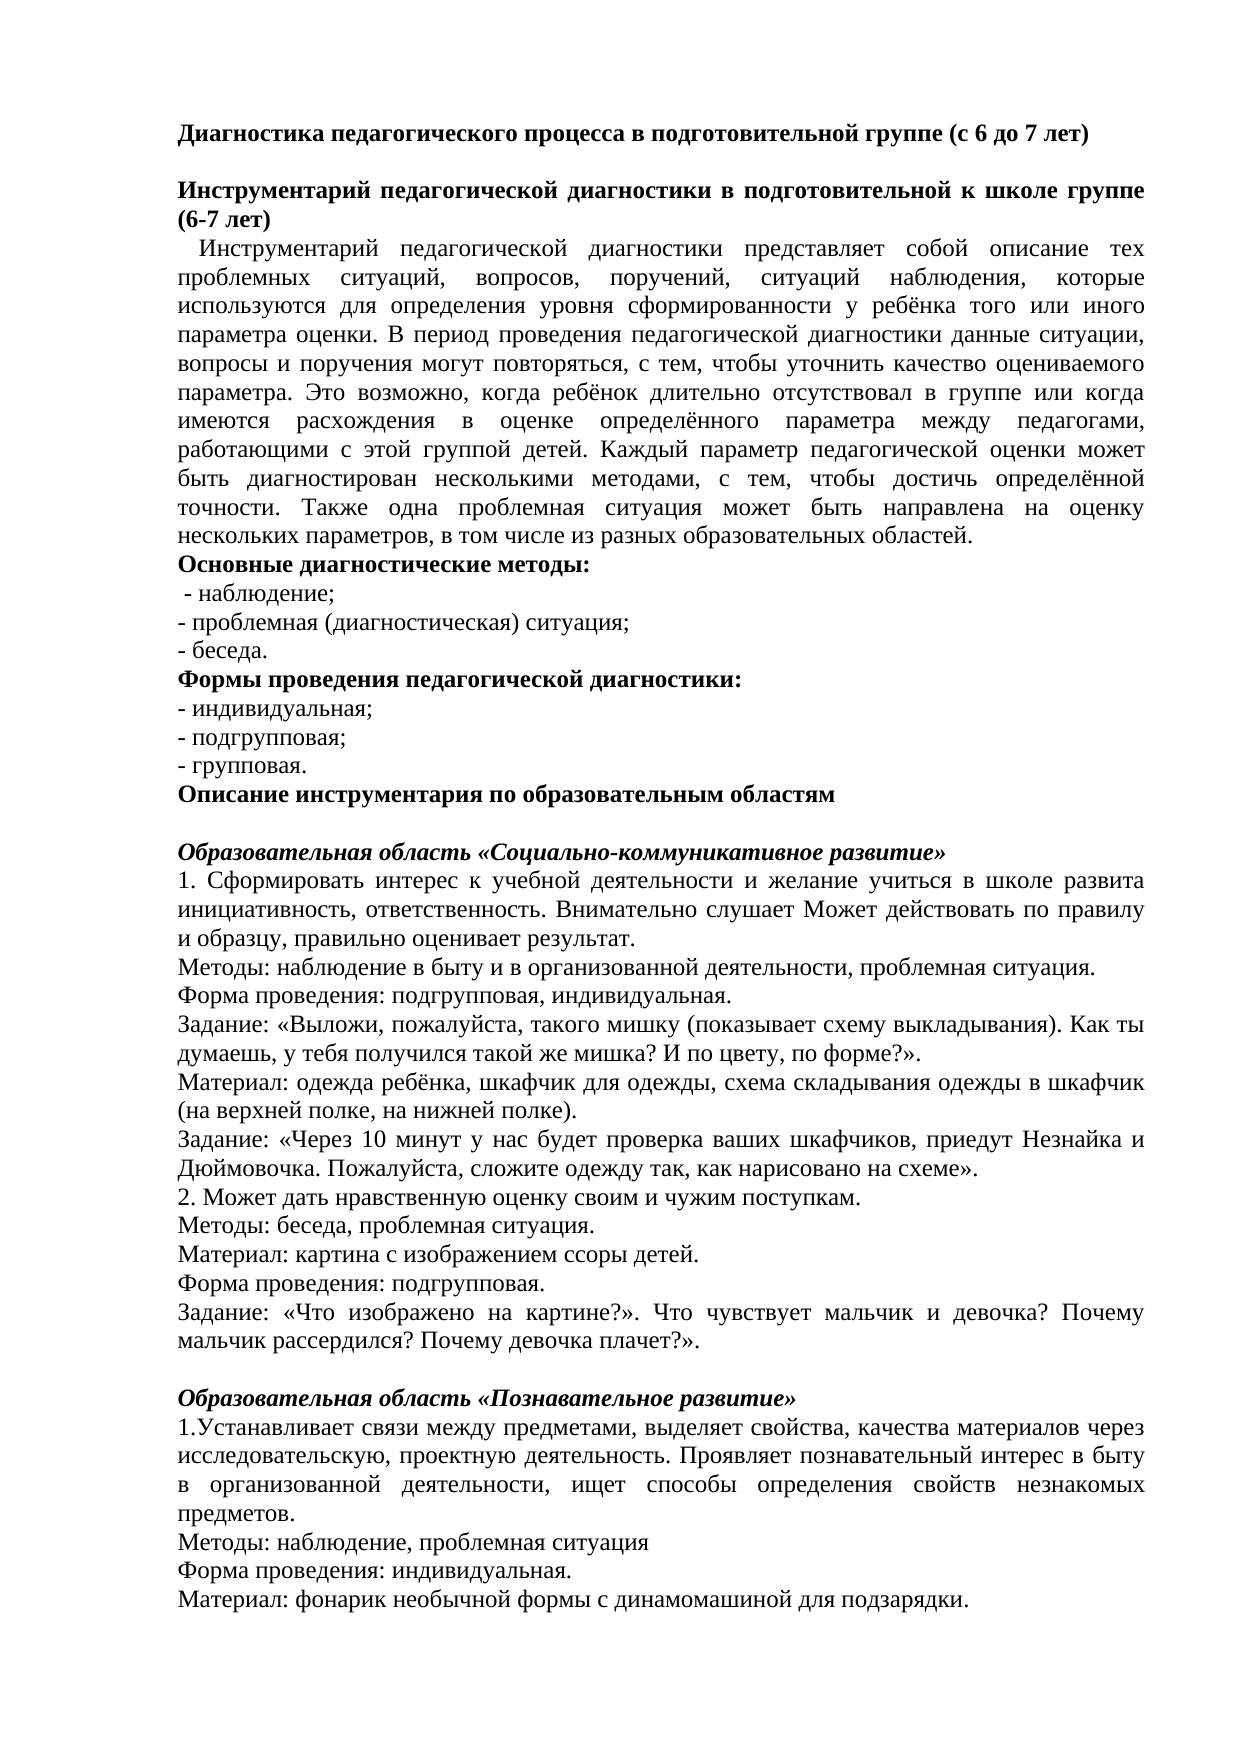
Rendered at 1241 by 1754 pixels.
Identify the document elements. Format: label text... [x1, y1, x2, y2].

text 1. Сформировать интерес к учебной деятельности и желание учиться в школе развита инициативность, ответственность. Внимательно слушает Может действовать по правилу и образцу, правильно оценивает результат. [177, 866, 1146, 952]
text Материал: одежда ребёнка, шкафчик для одежды, схема складывания одежды в шкафчик (на верхней полке, на нижней полке). [177, 1067, 1146, 1124]
text Задание: «Что изображено на картине?». Что чувствует мальчик и девочка? Почему мальчик рассердился? Почему девочка плачет?». [177, 1297, 1146, 1354]
text Форма проведения: подгрупповая. [177, 1268, 1146, 1297]
text Материал: фонарик необычной формы с динамомашиной для подзарядки. [177, 1584, 1146, 1613]
text Образовательная область «Социально-коммуникативное развитие» [177, 837, 1146, 866]
text Описание инструментария по образовательным областям [177, 779, 1146, 808]
text - проблемная (диагностическая) ситуация; [177, 607, 1146, 636]
text Инструментарий педагогической диагностики представляет собой описание тех проблемных ситуаций, вопросов, поручений, ситуаций наблюдения, которые используются для определения уровня сформированности у ребёнка того или иного параметра оценки. В период проведения педагогической диагностики данные ситуации, вопросы и поручения могут повторяться, с тем, чтобы уточнить качество оцениваемого параметра. Это возможно, когда ребёнок длительно отсутствовал в группе или когда имеются расхождения в оценке определённого параметра между педагогами, работающими с этой группой детей. Каждый параметр педагогической оценки может быть диагностирован несколькими методами, с тем, чтобы достичь определённой точности. Также одна проблемная ситуация может быть направлена на оценку нескольких параметров, в том числе из разных образовательных областей. [177, 233, 1146, 549]
text Методы: наблюдение, проблемная ситуация [177, 1527, 1146, 1556]
text 1.Устанавливает связи между предметами, выделяет свойства, качества материалов через исследовательскую, проектную деятельность. Проявляет познавательный интерес в быту в организованной деятельности, ищет способы определения свойств незнакомых предметов. [177, 1412, 1146, 1527]
text - подгрупповая; [177, 722, 1146, 751]
text Форма проведения: подгрупповая, индивидуальная. [177, 981, 1146, 1009]
text Формы проведения педагогической диагностики: [177, 664, 1146, 693]
text Диагностика педагогического процесса в подготовительной группе (с 6 до 7 лет) [177, 118, 1146, 147]
text - групповая. [177, 751, 1146, 779]
text Материал: картина с изображением ссоры детей. [177, 1239, 1146, 1268]
text - индивидуальная; [177, 693, 1146, 722]
text Задание: «Через 10 минут у нас будет проверка ваших шкафчиков, приедут Незнайка и Дюймовочка. Пожалуйста, сложите одежду так, как нарисовано на схеме». [177, 1124, 1146, 1182]
text Методы: наблюдение в быту и в организованной деятельности, проблемная ситуация. [177, 952, 1146, 981]
text Основные диагностические методы: [177, 549, 1146, 578]
text 2. Может дать нравственную оценку своим и чужим поступкам. [177, 1182, 1146, 1211]
text Образовательная область «Познавательное развитие» [177, 1383, 1146, 1412]
text Форма проведения: индивидуальная. [177, 1556, 1146, 1584]
text Методы: беседа, проблемная ситуация. [177, 1211, 1146, 1239]
text - беседа. [177, 636, 1146, 664]
text Задание: «Выложи, пожалуйста, такого мишку (показывает схему выкладывания). Как ты думаешь, у тебя получился такой же мишка? И по цвету, по форме?». [177, 1009, 1146, 1067]
text Инструментарий педагогической диагностики в подготовительной к школе группе (6-7 лет) [177, 176, 1146, 233]
text - наблюдение; [177, 578, 1146, 607]
